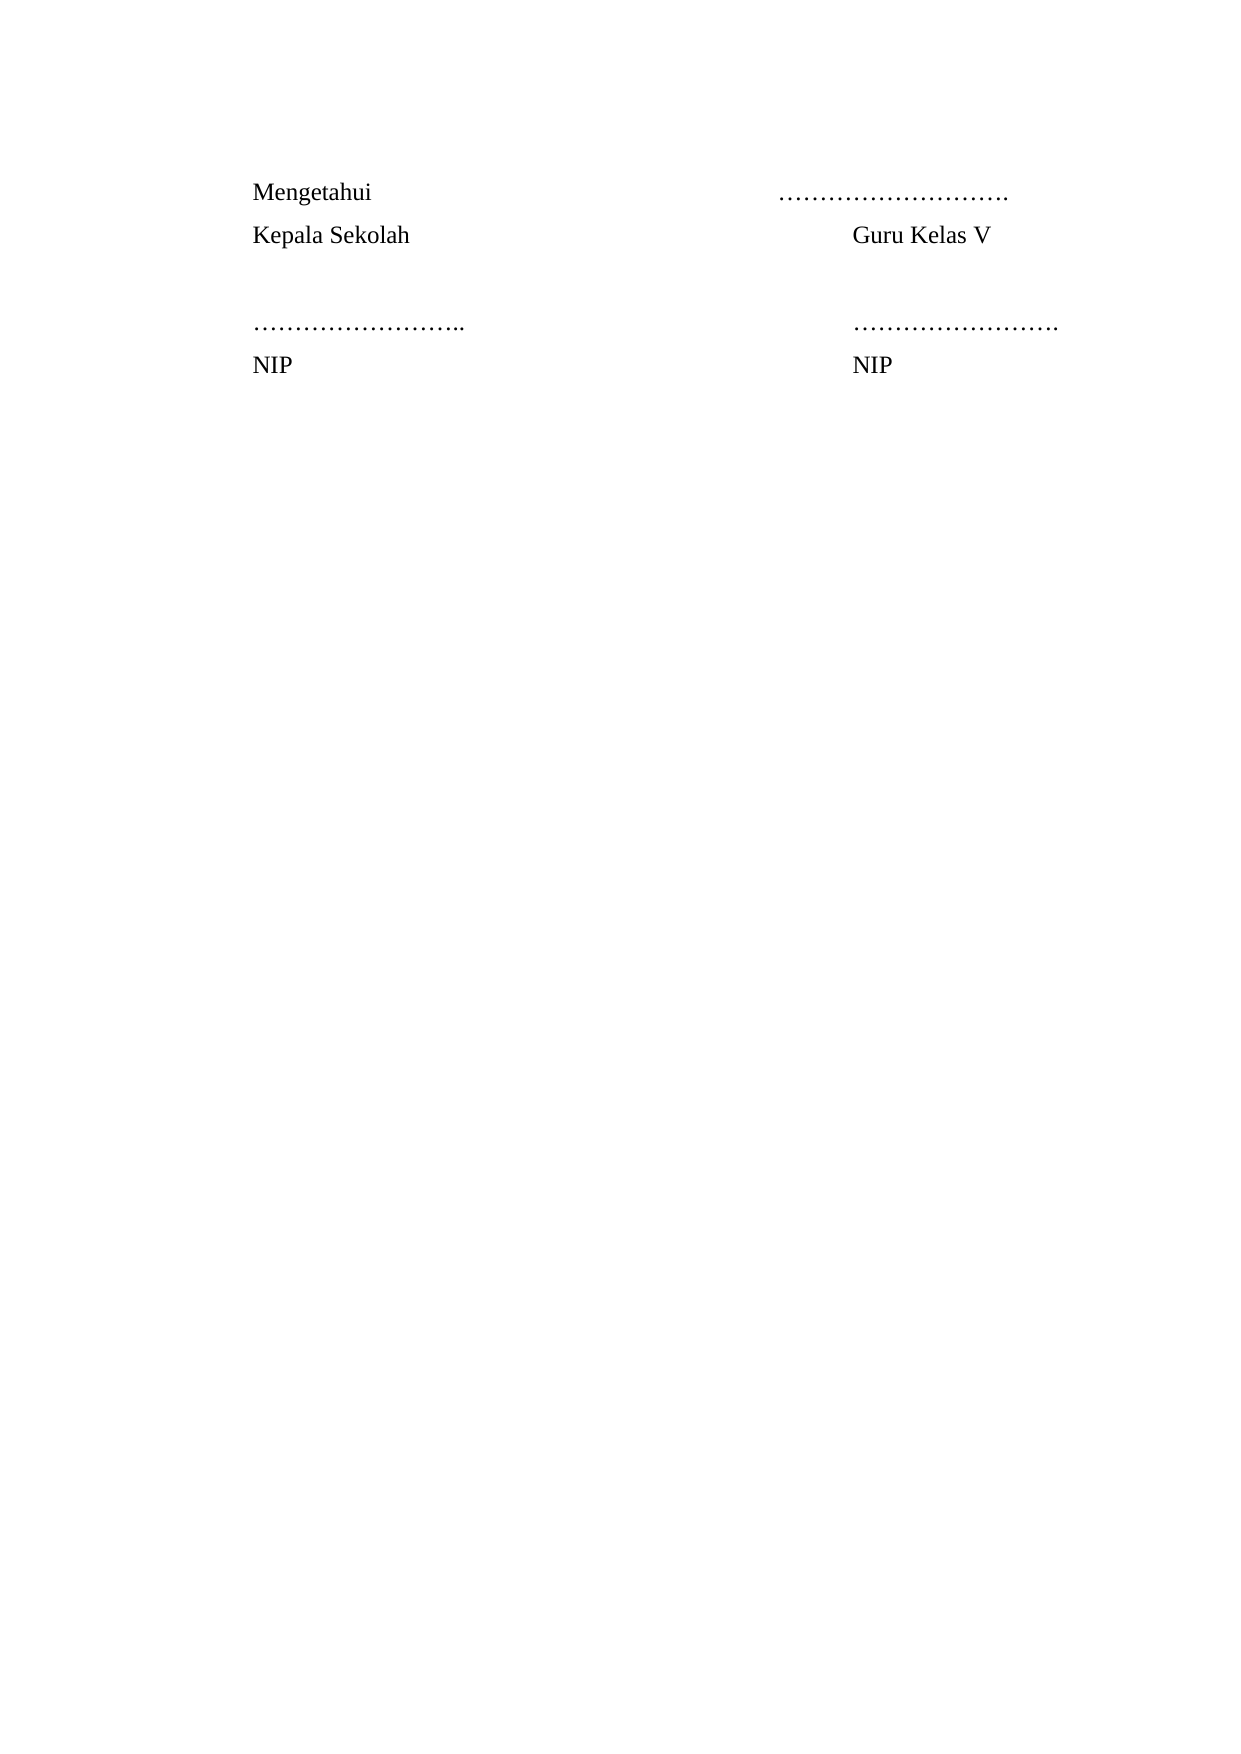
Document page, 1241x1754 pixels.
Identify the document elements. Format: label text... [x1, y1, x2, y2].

text Kepala Sekolah Guru Kelas V [252, 220, 1063, 249]
text NIP NIP [252, 350, 1063, 378]
text Mengetahui ………………………. [252, 177, 1063, 206]
text …………………….. ……………………. [252, 307, 1063, 335]
